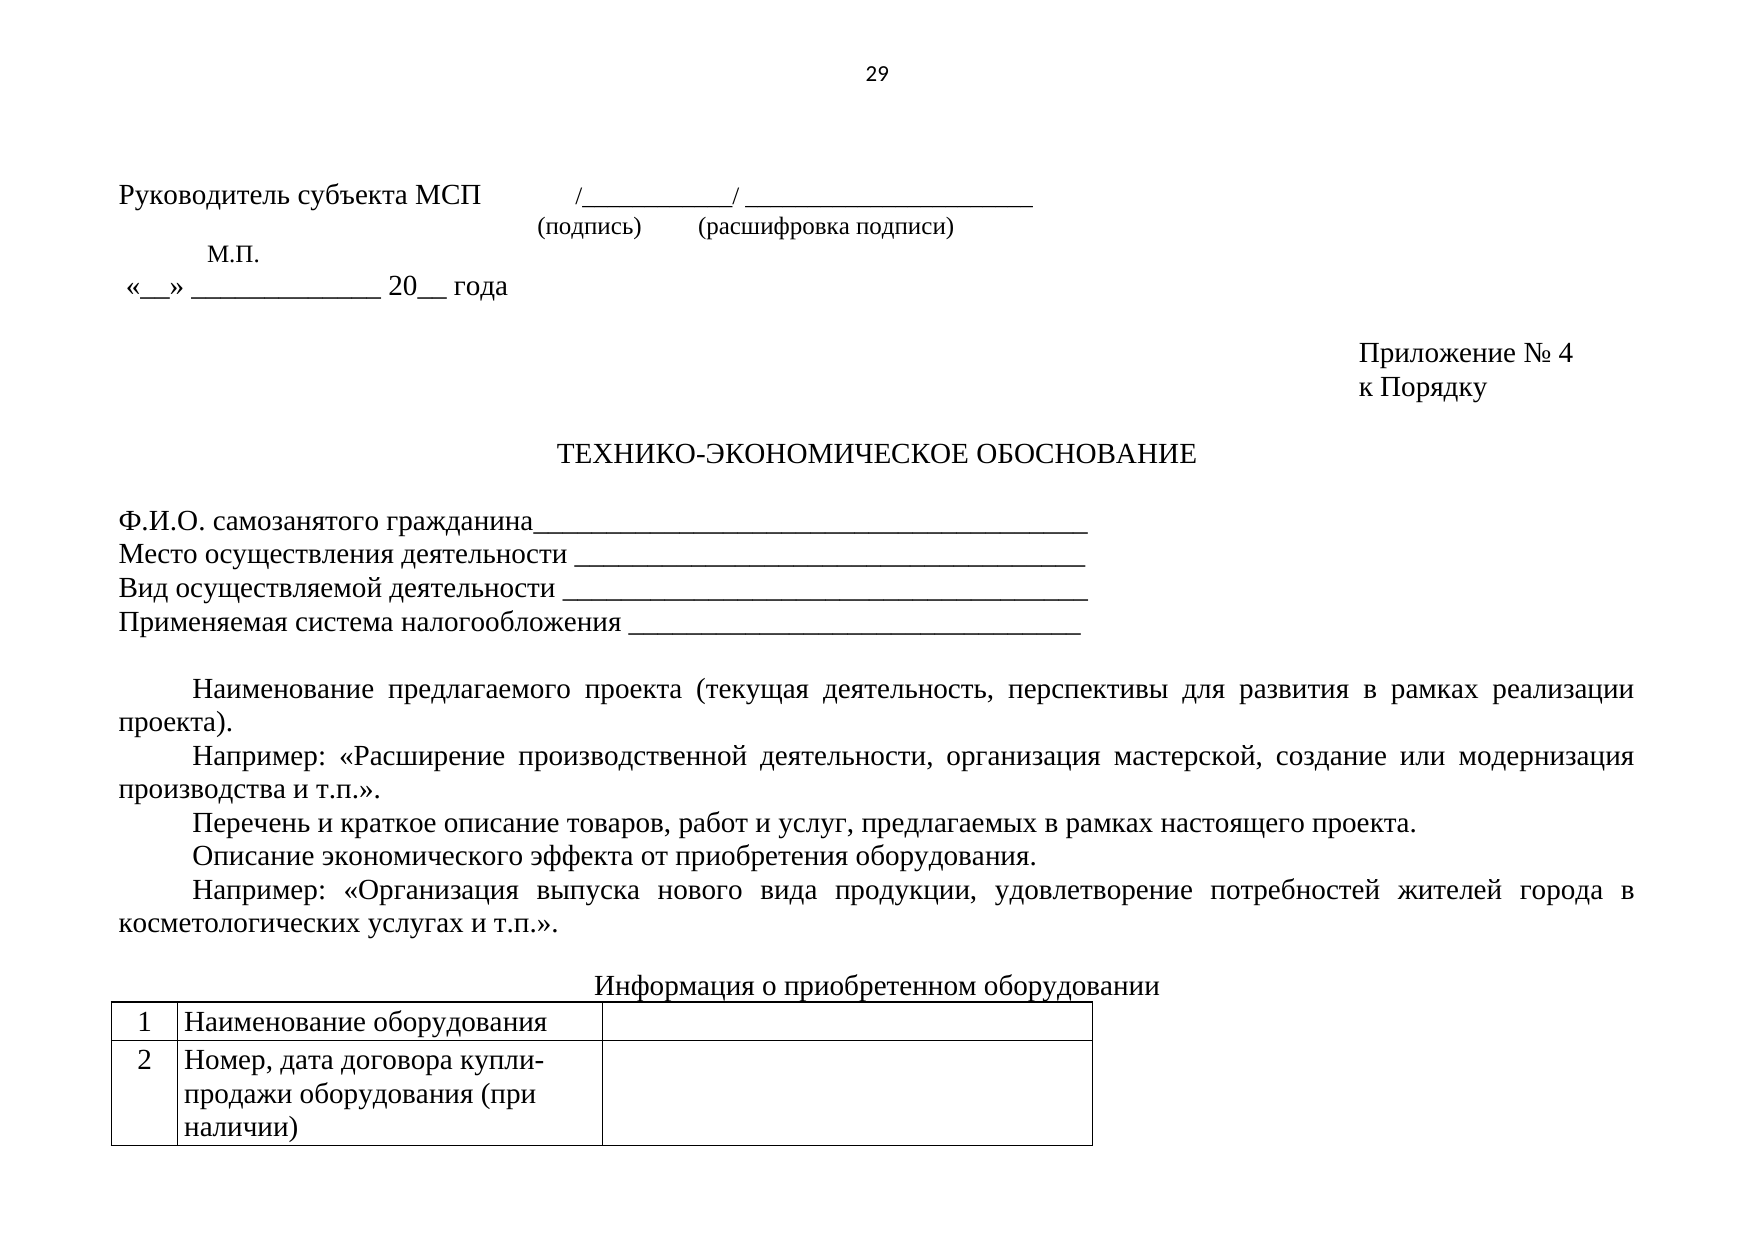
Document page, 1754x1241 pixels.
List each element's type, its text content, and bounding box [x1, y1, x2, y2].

table_cell Номер, дата договора купли-продажи оборудования (при наличии) [178, 1041, 602, 1145]
text Наименование предлагаемого проекта (текущая деятельность, перспективы для развития в рамках реализации проекта). [118, 671, 1636, 738]
text Ф.И.О. самозанятого гражданина______________________________________ [118, 503, 1636, 537]
text Руководитель субъекта МСП /____________/ _______________________ [118, 177, 1636, 211]
table_cell 2 [112, 1041, 177, 1145]
text Описание экономического эффекта от приобретения оборудования. [118, 838, 1636, 872]
text Применяемая система налогообложения _______________________________ [118, 604, 1636, 637]
text Например: «Организация выпуска нового вида продукции, удовлетворение потребностей жителей города в косметологических услугах и т.п.». [118, 872, 1636, 939]
text «__» _____________ 20__ года [118, 268, 1636, 302]
table_header 1 [112, 1003, 177, 1039]
text Например: «Расширение производственной деятельности, организация мастерской, создание или модернизация производства и т.п.». [118, 738, 1636, 805]
text Информация о приобретенном оборудовании [118, 968, 1636, 1001]
text М.П. [118, 239, 1636, 268]
text (подпись) (расшифровка подписи) [118, 211, 1636, 239]
text ТЕХНИКО-ЭКОНОМИЧЕСКОЕ ОБОСНОВАНИЕ [118, 436, 1636, 469]
text к Порядку [118, 369, 1636, 402]
text Перечень и краткое описание товаров, работ и услуг, предлагаемых в рамках настоящего проекта. [118, 805, 1636, 838]
table_header Наименование оборудования [178, 1003, 602, 1039]
text Приложение № 4 [118, 335, 1636, 369]
text Место осуществления деятельности ___________________________________ [118, 537, 1636, 570]
text Вид осуществляемой деятельности ____________________________________ [118, 570, 1636, 604]
table_header [603, 1003, 1092, 1039]
table_cell [603, 1041, 1092, 1145]
